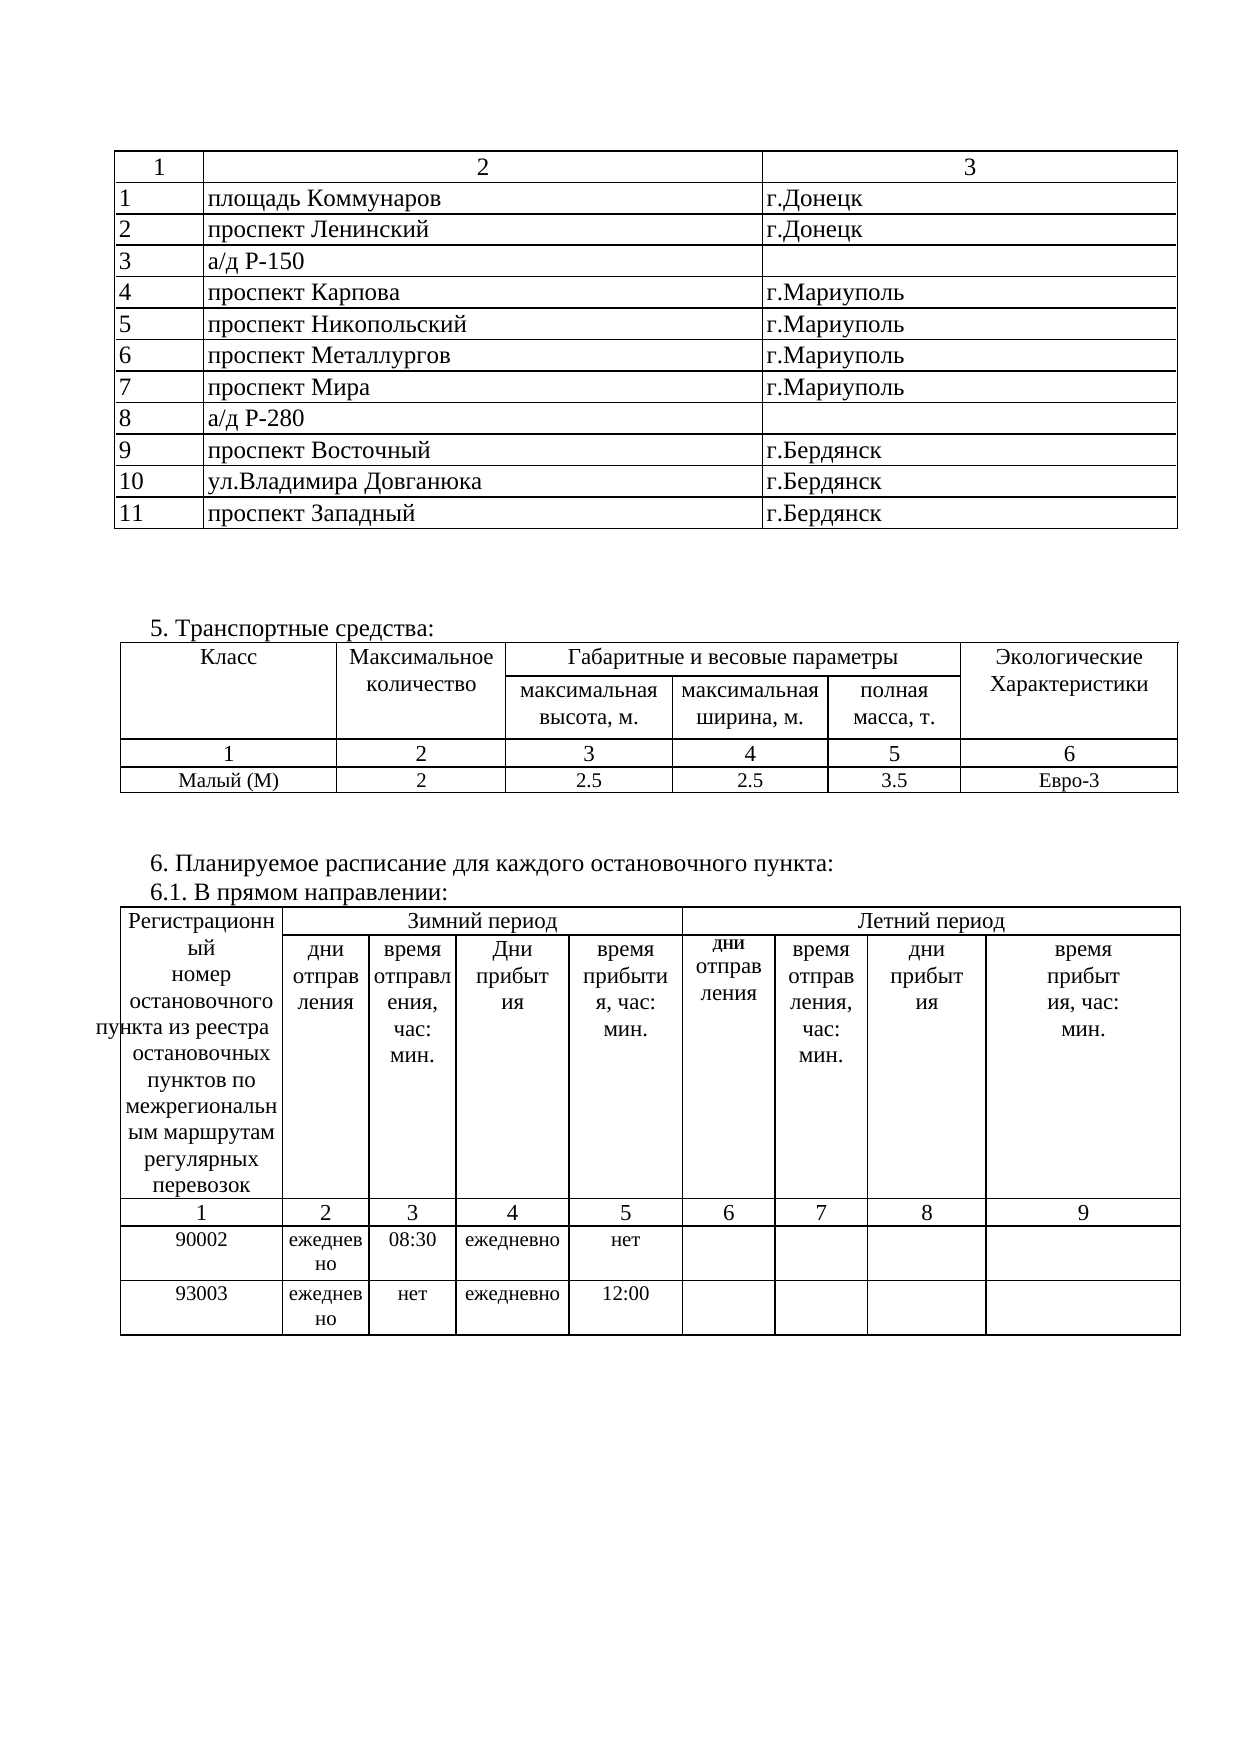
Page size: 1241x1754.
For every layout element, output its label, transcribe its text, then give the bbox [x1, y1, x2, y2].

table_cell 2 [337, 768, 505, 792]
table_cell [763, 244, 1177, 276]
table_cell проспект Никопольский [204, 309, 762, 339]
table_cell 7 [115, 371, 203, 402]
table_cell дни отправ ления [283, 936, 368, 1197]
table_cell [763, 402, 1177, 433]
table_header Экологические Характеристики [961, 643, 1177, 738]
table_header Регистрационный номер остановочного пункта из реестра остановочных пунктов по межрегиональным маршрутам регулярных перевозок [121, 908, 282, 1197]
table_cell Малый (М) [121, 768, 336, 792]
table_cell проспект Карпова [204, 277, 762, 307]
table_header Габаритные и весовые параметры [506, 643, 960, 675]
table_cell 8 [868, 1199, 985, 1225]
table_cell 9 [115, 434, 203, 464]
text 6. Планируемое расписание для каждого остановочного пункта: [150, 848, 1090, 877]
table_cell проспект Металлургов [204, 340, 762, 370]
table_cell ул.Владимира Довганюка [204, 466, 762, 496]
table_cell площадь Коммунаров [204, 183, 762, 213]
table_cell г.Мариуполь [763, 307, 1177, 339]
table_header Максимальное количество [337, 643, 505, 738]
table_cell 3 [370, 1199, 455, 1225]
table_cell 4 [115, 277, 203, 307]
table_cell 4 [457, 1199, 568, 1225]
table_cell ежедневно [283, 1281, 368, 1334]
table_cell проспект Восточный [204, 435, 762, 464]
table_cell 3 [506, 740, 672, 766]
table_cell 2 [337, 740, 505, 766]
table_cell г.Донецк [763, 181, 1177, 213]
text 5. Транспортные средства: [150, 613, 1090, 642]
table_cell 8 [115, 403, 203, 433]
table_cell дни прибыт ия [868, 936, 985, 1197]
table_cell 10 [115, 466, 203, 496]
table_cell 9 [987, 1199, 1180, 1225]
table_cell 2 [115, 214, 203, 244]
table_cell проспект Западный [204, 498, 762, 527]
table_cell г.Мариуполь [763, 276, 1177, 307]
table_cell [987, 1281, 1180, 1334]
table_cell 12:00 [570, 1281, 682, 1334]
table_cell 1 [121, 1199, 282, 1225]
table_cell а/д Р-280 [204, 403, 762, 433]
table_cell ежедневно [457, 1227, 568, 1280]
table_cell 5 [570, 1199, 682, 1225]
table_cell 1 [115, 152, 203, 181]
table_cell Евро-3 [961, 768, 1177, 792]
table_cell максимальная ширина, м. [673, 677, 827, 738]
table_cell ДНИ отправ ления [683, 936, 774, 1197]
table_cell время прибыти я, час: мин. [570, 936, 682, 1197]
table_cell г.Донецк [763, 213, 1177, 244]
table_cell г.Бердянск [763, 433, 1177, 464]
table_header Летний период [683, 908, 1180, 934]
table_cell 3 [115, 245, 203, 276]
table_cell 93003 [121, 1281, 282, 1334]
table_cell а/д Р-150 [204, 246, 762, 276]
table_cell 6 [683, 1199, 774, 1225]
table_cell 2 [283, 1199, 368, 1225]
table_cell 11 [115, 497, 203, 527]
table_cell время отправл ения, час: мин. [370, 936, 455, 1197]
table_cell полная масса, т. [829, 677, 960, 738]
table_cell 6 [961, 740, 1177, 766]
table_cell 4 [673, 740, 827, 766]
table_cell нет [370, 1281, 455, 1334]
table_cell [683, 1281, 774, 1334]
table_cell 3.5 [829, 768, 960, 792]
table_cell проспект Ленинский [204, 215, 762, 244]
table_cell 2.5 [506, 768, 672, 792]
table_cell г.Бердянск [763, 465, 1177, 496]
table_cell г.Бердянск [763, 496, 1177, 527]
table_cell [868, 1227, 985, 1280]
table_cell проспект Мира [204, 372, 762, 402]
text 6.1. В прямом направлении: [150, 877, 1090, 906]
table_cell 3 [763, 152, 1177, 181]
table_cell [776, 1227, 867, 1280]
table_cell Дни прибыт ия [457, 936, 568, 1197]
table_cell [776, 1281, 867, 1334]
table_cell 5 [829, 740, 960, 766]
table_cell 7 [776, 1199, 867, 1225]
table_cell 08:30 [370, 1227, 455, 1280]
table_cell 6 [115, 340, 203, 370]
table_cell время прибыт ия, час: мин. [987, 936, 1180, 1197]
table_cell 2.5 [673, 768, 827, 792]
table_cell ежедневно [283, 1227, 368, 1280]
table_cell нет [570, 1227, 682, 1280]
table_cell г.Мариуполь [763, 370, 1177, 402]
table_cell время отправ ления, час: мин. [776, 936, 867, 1197]
table_header Зимний период [283, 908, 682, 934]
table_cell 90002 [121, 1227, 282, 1280]
table_cell [987, 1227, 1180, 1280]
table_cell г.Мариуполь [763, 339, 1177, 370]
table_cell [868, 1281, 985, 1334]
table_cell 2 [204, 152, 762, 181]
table_cell ежедневно [457, 1281, 568, 1334]
table_cell 1 [115, 183, 203, 213]
table_cell [683, 1227, 774, 1280]
table_cell 5 [115, 308, 203, 339]
table_header Класс [121, 643, 336, 738]
table_cell 1 [121, 740, 336, 766]
table_cell максимальная высота, м. [506, 677, 672, 738]
